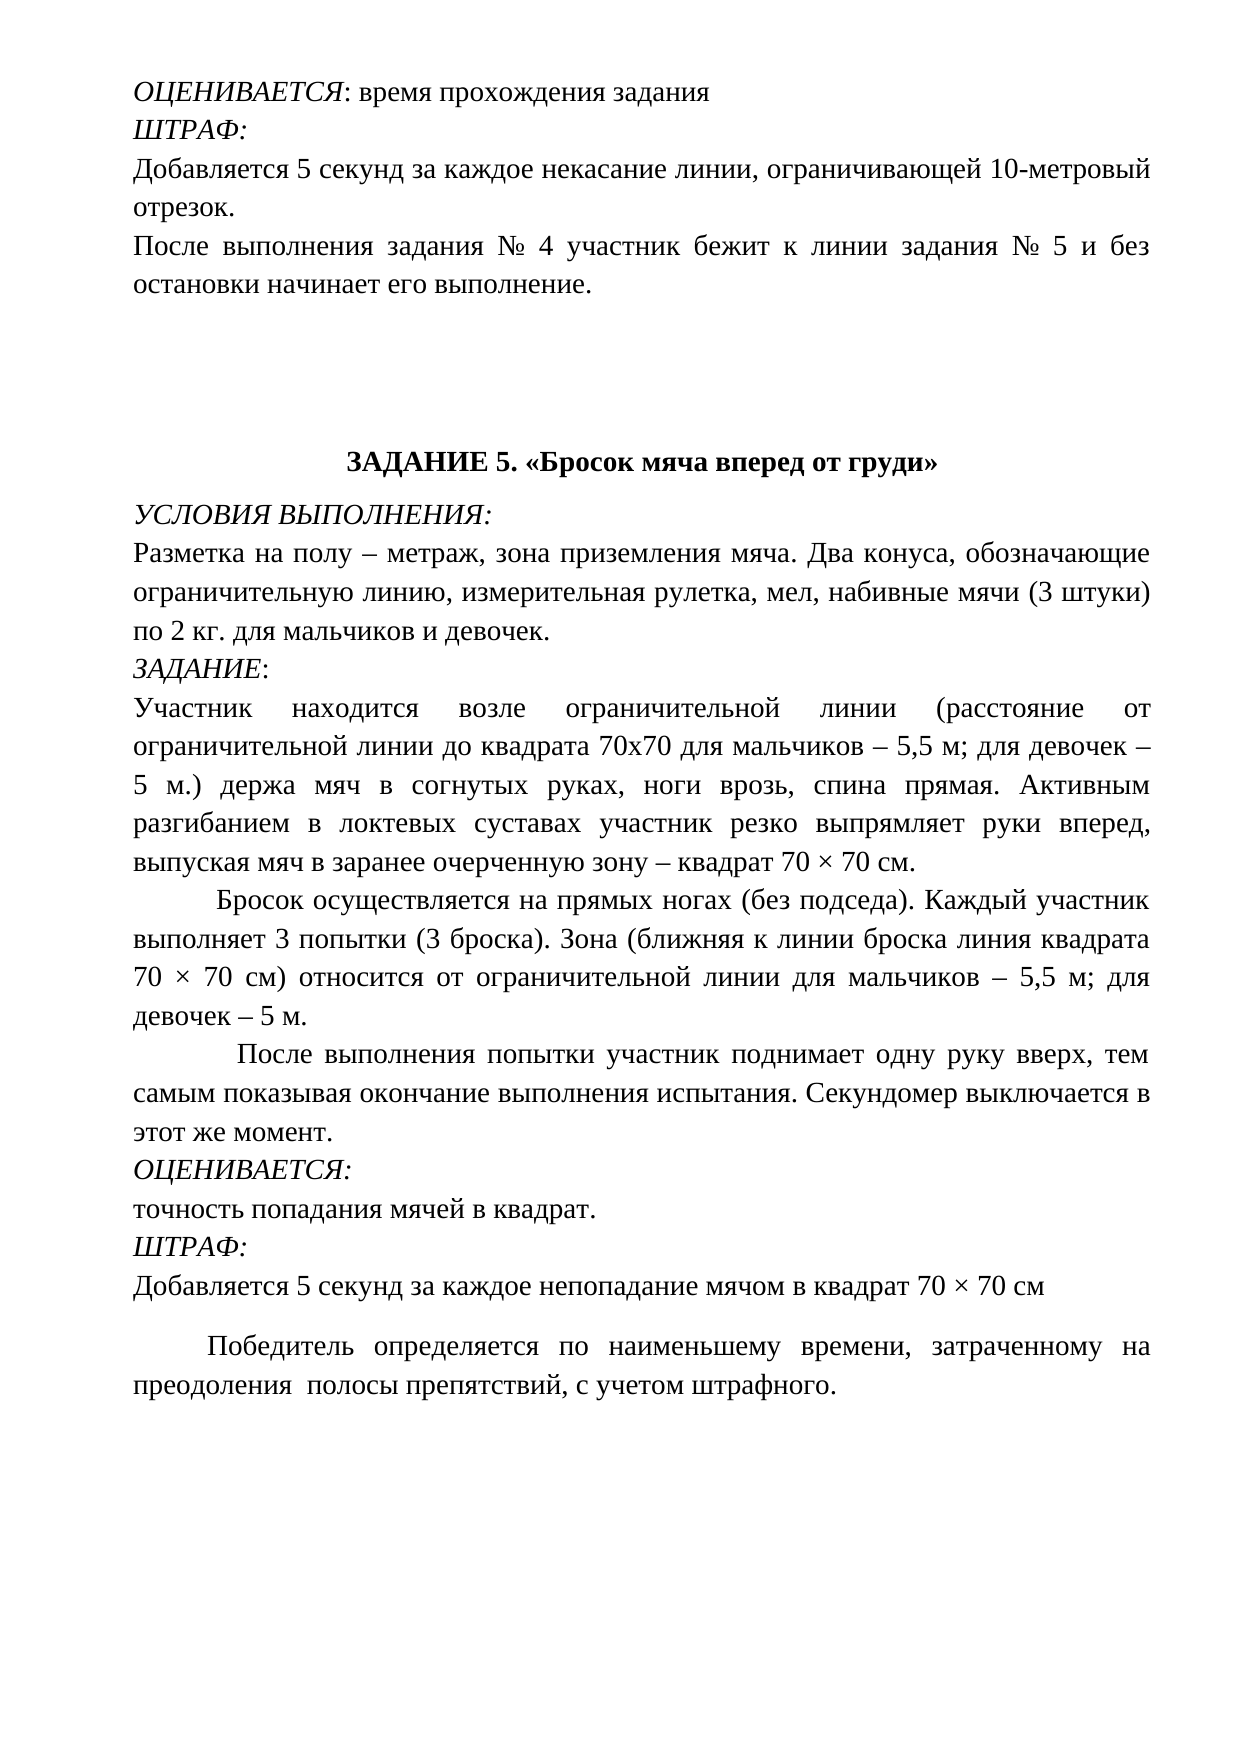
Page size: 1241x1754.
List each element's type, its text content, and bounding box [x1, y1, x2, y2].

text Победитель определяется по наименьшему времени, затраченному на преодоления полосы препятствий, с учетом штрафного. [133, 1328, 1152, 1400]
text Бросок осуществляется на прямых ногах (без подседа). Каждый участник выполняет 3 попытки (3 броска). Зона (ближняя к линии броска линия квадрата 70 × 70 см) относится от ограничительной линии для мальчиков – 5,5 м; для девочек – 5 м. [133, 882, 1152, 1032]
text ШТРАФ: [133, 112, 1152, 146]
text ОЦЕНИВАЕТСЯ: [133, 1152, 1152, 1186]
text После выполнения задания № 4 участник бежит к линии задания № 5 и без остановки начинает его выполнение. [133, 228, 1152, 300]
text ЗАДАНИЕ 5. «Бросок мяча вперед от груди» [133, 444, 1152, 478]
text После выполнения попытки участник поднимает одну руку вверх, тем самым показывая окончание выполнения испытания. Секундомер выключается в этот же момент. [133, 1037, 1152, 1147]
text Разметка на полу – метраж, зона приземления мяча. Два конуса, обозначающие ограничительную линию, измерительная рулетка, мел, набивные мячи (3 штуки) по 2 кг. для мальчиков и девочек. [133, 536, 1152, 646]
text ЗАДАНИЕ: [133, 651, 1152, 685]
text Участник находится возле ограничительной линии (расстояние от ограничительной линии до квадрата 70х70 для мальчиков – 5,5 м; для девочек – 5 м.) держа мяч в согнутых руках, ноги врозь, спина прямая. Активным разгибанием в локтевых суставах участник резко выпрямляет руки вперед, выпуская мяч в заранее очерченную зону – квадрат 70 × 70 см. [133, 690, 1152, 877]
text ОЦЕНИВАЕТСЯ: время прохождения задания [133, 74, 1152, 107]
text точность попадания мячей в квадрат. [133, 1191, 1152, 1224]
text УСЛОВИЯ ВЫПОЛНЕНИЯ: [133, 497, 1152, 531]
text Добавляется 5 секунд за каждое непопадание мячом в квадрат 70 × 70 см [133, 1268, 1152, 1301]
text ШТРАФ: [133, 1229, 1152, 1263]
text Добавляется 5 секунд за каждое некасание линии, ограничивающей 10-метровый отрезок. [133, 151, 1152, 223]
